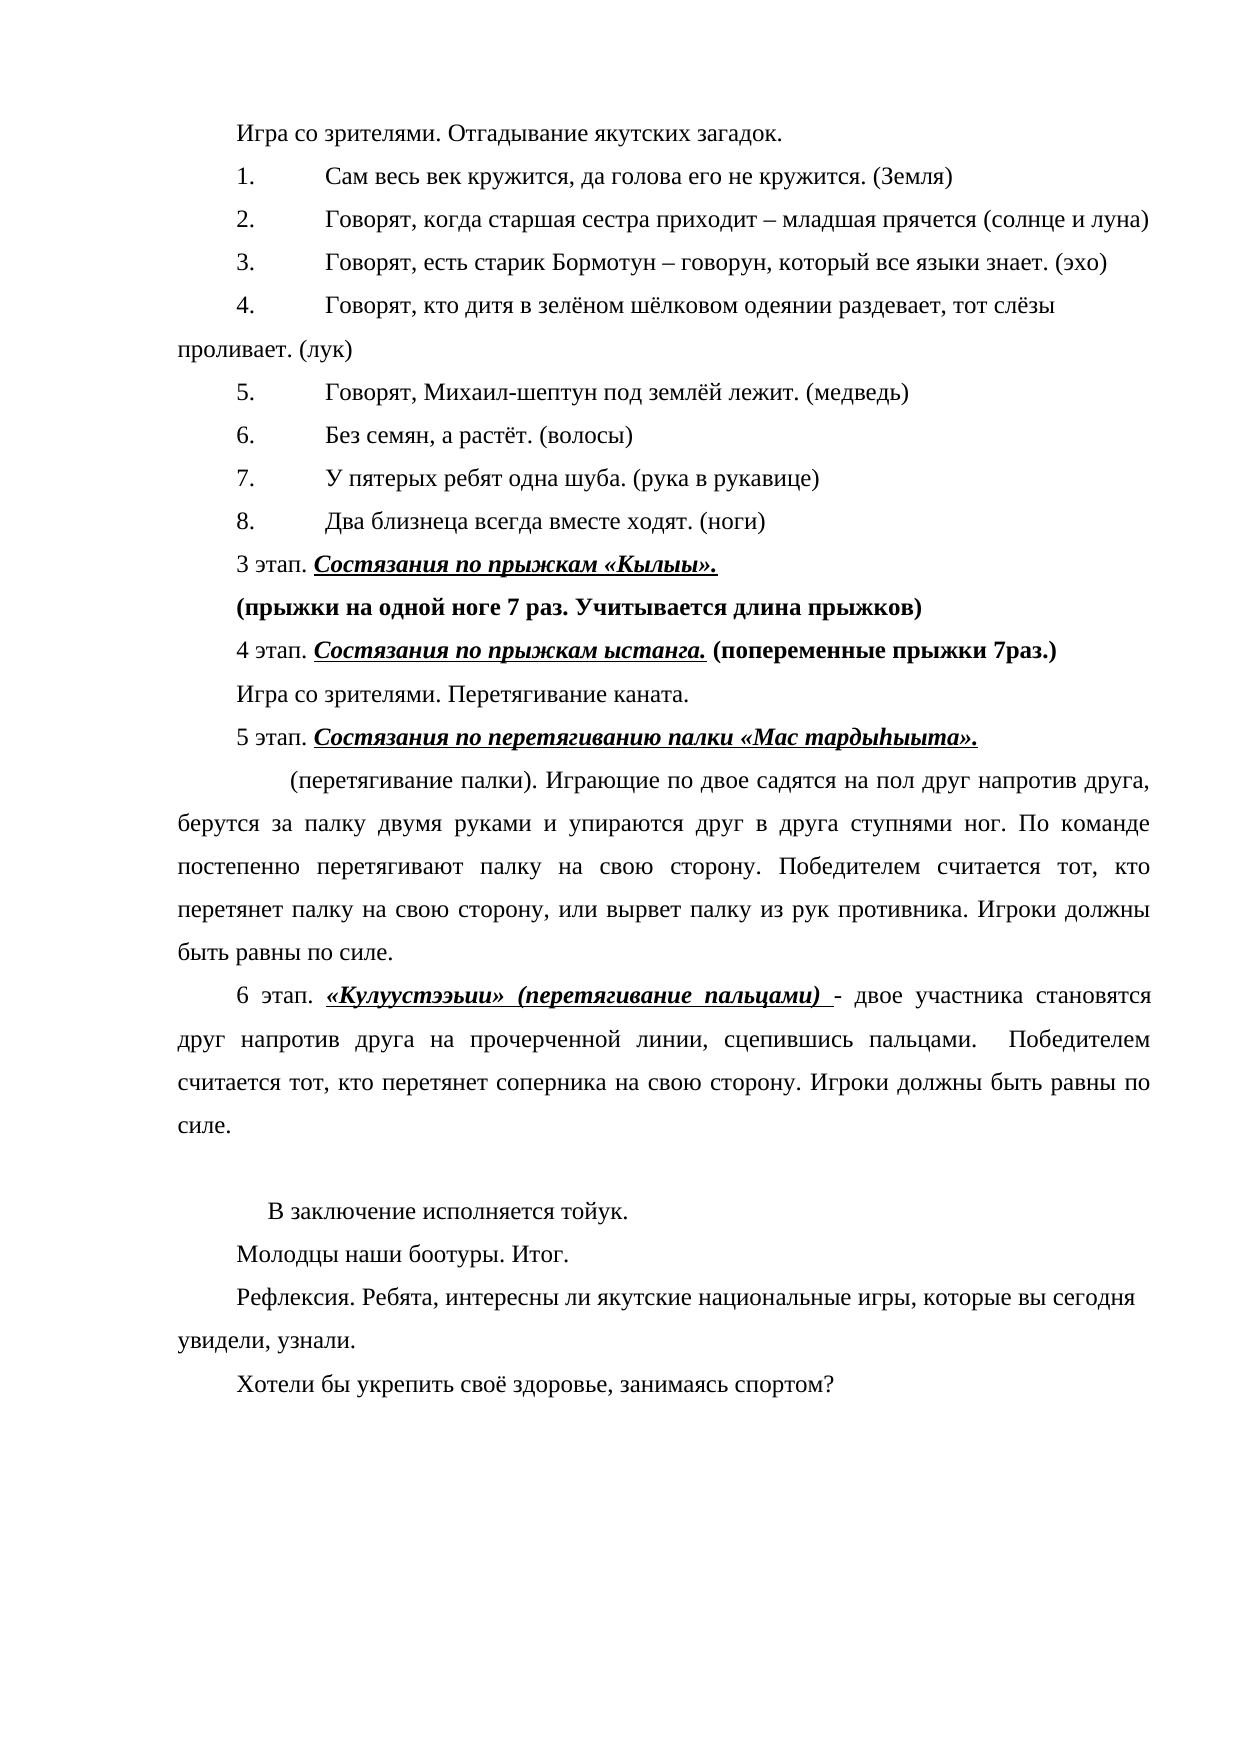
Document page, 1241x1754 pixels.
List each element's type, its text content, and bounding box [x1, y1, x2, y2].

text 5 этап. Состязания по перетягиванию палки «Мас тардыhыыта». [177, 722, 1152, 751]
text Молодцы наши боотуры. Итог. [177, 1239, 1152, 1268]
text Рефлексия. Ребята, интересны ли якутские национальные игры, которые вы сегодня увидели, узнали. [177, 1282, 1152, 1354]
text Игра со зрителями. Перетягивание каната. [177, 679, 1152, 707]
list Говорят, кто дитя в зелёном шёлковом одеянии раздевает, тот слёзы проливает. (лук) [177, 291, 1152, 362]
list Говорят, когда старшая сестра приходит – младшая прячется (солнце и луна) [177, 204, 1152, 233]
text В заключение исполняется тойук. [177, 1196, 1152, 1225]
text 6 этап. «Кулуустээьии» (перетягивание пальцами) - двое участника становятся друг напротив друга на прочерченной линии, сцепившись пальцами. Победителем считается тот, кто перетянет соперника на свою сторону. Игроки должны быть равны по силе. [177, 981, 1152, 1139]
text 4 этап. Состязания по прыжкам ыстанга. (попеременные прыжки 7раз.) [177, 636, 1152, 664]
list Говорят, есть старик Бормотун – говорун, который все языки знает. (эхо) [177, 247, 1152, 276]
list Два близнеца всегда вместе ходят. (ноги) [177, 506, 1152, 535]
text 3 этап. Состязания по прыжкам «Кылыы». [177, 549, 1152, 578]
text (перетягивание палки). Играющие по двое садятся на пол друг напротив друга, берутся за палку двумя руками и упираются друг в друга ступнями ног. По команде постепенно перетягивают палку на свою сторону. Победителем считается тот, кто перетянет палку на свою сторону, или вырвет палку из рук противника. Игроки должны быть равны по силе. [177, 765, 1152, 966]
list Без семян, а растёт. (волосы) [177, 420, 1152, 449]
list Сам весь век кружится, да голова его не кружится. (Земля) [177, 161, 1152, 190]
list Говорят, Михаил-шептун под землёй лежит. (медведь) [177, 377, 1152, 406]
text Хотели бы укрепить своё здоровье, занимаясь спортом? [177, 1369, 1152, 1397]
list У пятерых ребят одна шуба. (рука в рукавице) [177, 463, 1152, 492]
text Игра со зрителями. Отгадывание якутских загадок. [177, 118, 1152, 147]
text (прыжки на одной ноге 7 раз. Учитывается длина прыжков) [177, 592, 1152, 621]
